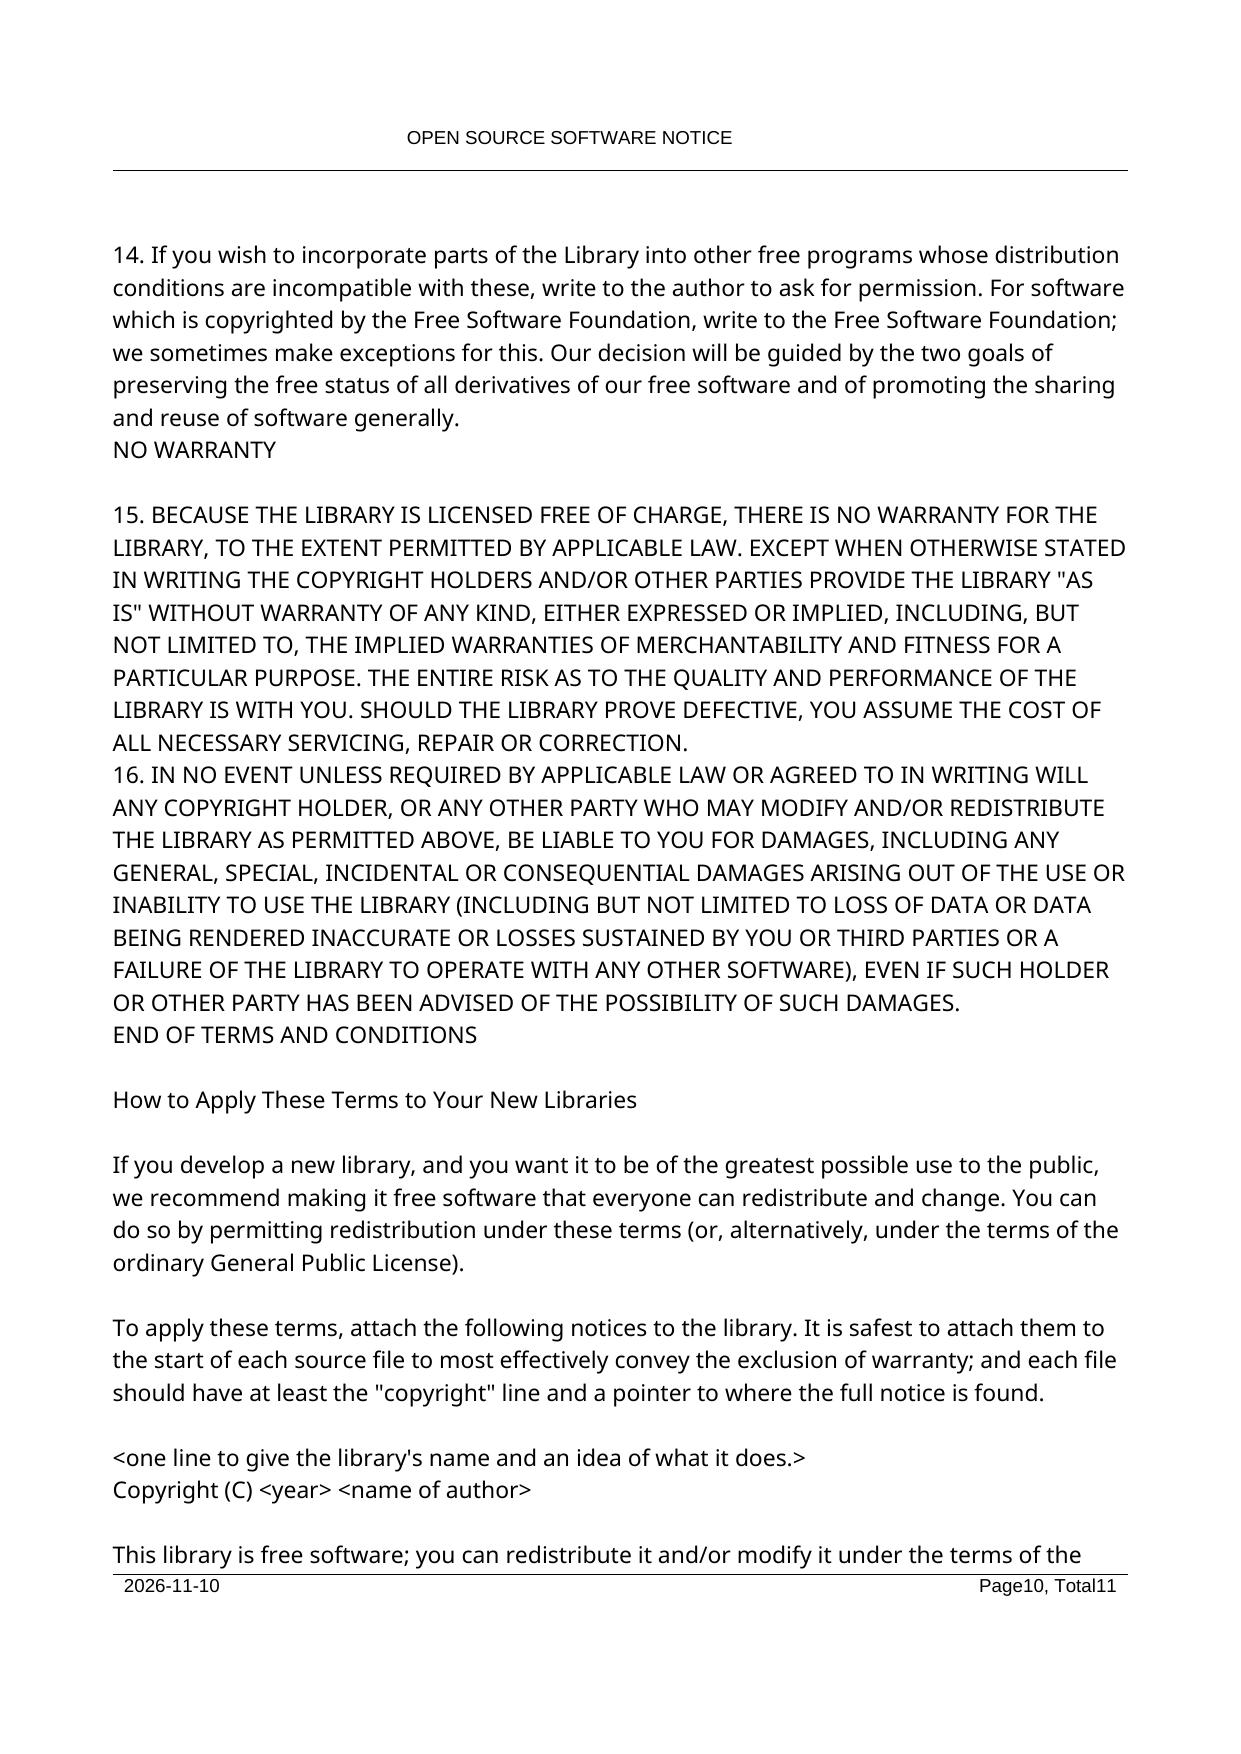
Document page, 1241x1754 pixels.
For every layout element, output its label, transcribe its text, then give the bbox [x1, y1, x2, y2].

text If you develop a new library, and you want it to be of the greatest possible use to the public, we recommend making it free software that everyone can redistribute and change. You can do so by permitting redistribution under these terms (or, alternatively, under the terms of the ordinary General Public License). [112, 1149, 1128, 1279]
text 14. If you wish to incorporate parts of the Library into other free programs whose distribution conditions are incompatible with these, write to the author to ask for permission. For software which is copyrighted by the Free Software Foundation, write to the Free Software Foundation; we sometimes make exceptions for this. Our decision will be guided by the two goals of preserving the free status of all derivatives of our free software and of promoting the sharing and reuse of software generally. [112, 239, 1128, 434]
text To apply these terms, attach the following notices to the library. It is safest to attach them to the start of each source file to most effectively convey the exclusion of warranty; and each file should have at least the "copyright" line and a pointer to where the full notice is found. [112, 1311, 1128, 1409]
text Copyright (C) <year> <name of author> [112, 1474, 1128, 1506]
text 15. BECAUSE THE LIBRARY IS LICENSED FREE OF CHARGE, THERE IS NO WARRANTY FOR THE LIBRARY, TO THE EXTENT PERMITTED BY APPLICABLE LAW. EXCEPT WHEN OTHERWISE STATED IN WRITING THE COPYRIGHT HOLDERS AND/OR OTHER PARTIES PROVIDE THE LIBRARY "AS IS" WITHOUT WARRANTY OF ANY KIND, EITHER EXPRESSED OR IMPLIED, INCLUDING, BUT NOT LIMITED TO, THE IMPLIED WARRANTIES OF MERCHANTABILITY AND FITNESS FOR A PARTICULAR PURPOSE. THE ENTIRE RISK AS TO THE QUALITY AND PERFORMANCE OF THE LIBRARY IS WITH YOU. SHOULD THE LIBRARY PROVE DEFECTIVE, YOU ASSUME THE COST OF ALL NECESSARY SERVICING, REPAIR OR CORRECTION. [112, 499, 1128, 759]
text END OF TERMS AND CONDITIONS [112, 1019, 1128, 1051]
text NO WARRANTY [112, 434, 1128, 466]
text How to Apply These Terms to Your New Libraries [112, 1084, 1128, 1116]
text <one line to give the library's name and an idea of what it does.> [112, 1441, 1128, 1474]
text 16. IN NO EVENT UNLESS REQUIRED BY APPLICABLE LAW OR AGREED TO IN WRITING WILL ANY COPYRIGHT HOLDER, OR ANY OTHER PARTY WHO MAY MODIFY AND/OR REDISTRIBUTE THE LIBRARY AS PERMITTED ABOVE, BE LIABLE TO YOU FOR DAMAGES, INCLUDING ANY GENERAL, SPECIAL, INCIDENTAL OR CONSEQUENTIAL DAMAGES ARISING OUT OF THE USE OR INABILITY TO USE THE LIBRARY (INCLUDING BUT NOT LIMITED TO LOSS OF DATA OR DATA BEING RENDERED INACCURATE OR LOSSES SUSTAINED BY YOU OR THIRD PARTIES OR A FAILURE OF THE LIBRARY TO OPERATE WITH ANY OTHER SOFTWARE), EVEN IF SUCH HOLDER OR OTHER PARTY HAS BEEN ADVISED OF THE POSSIBILITY OF SUCH DAMAGES. [112, 759, 1128, 1019]
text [112, 1539, 1128, 1571]
